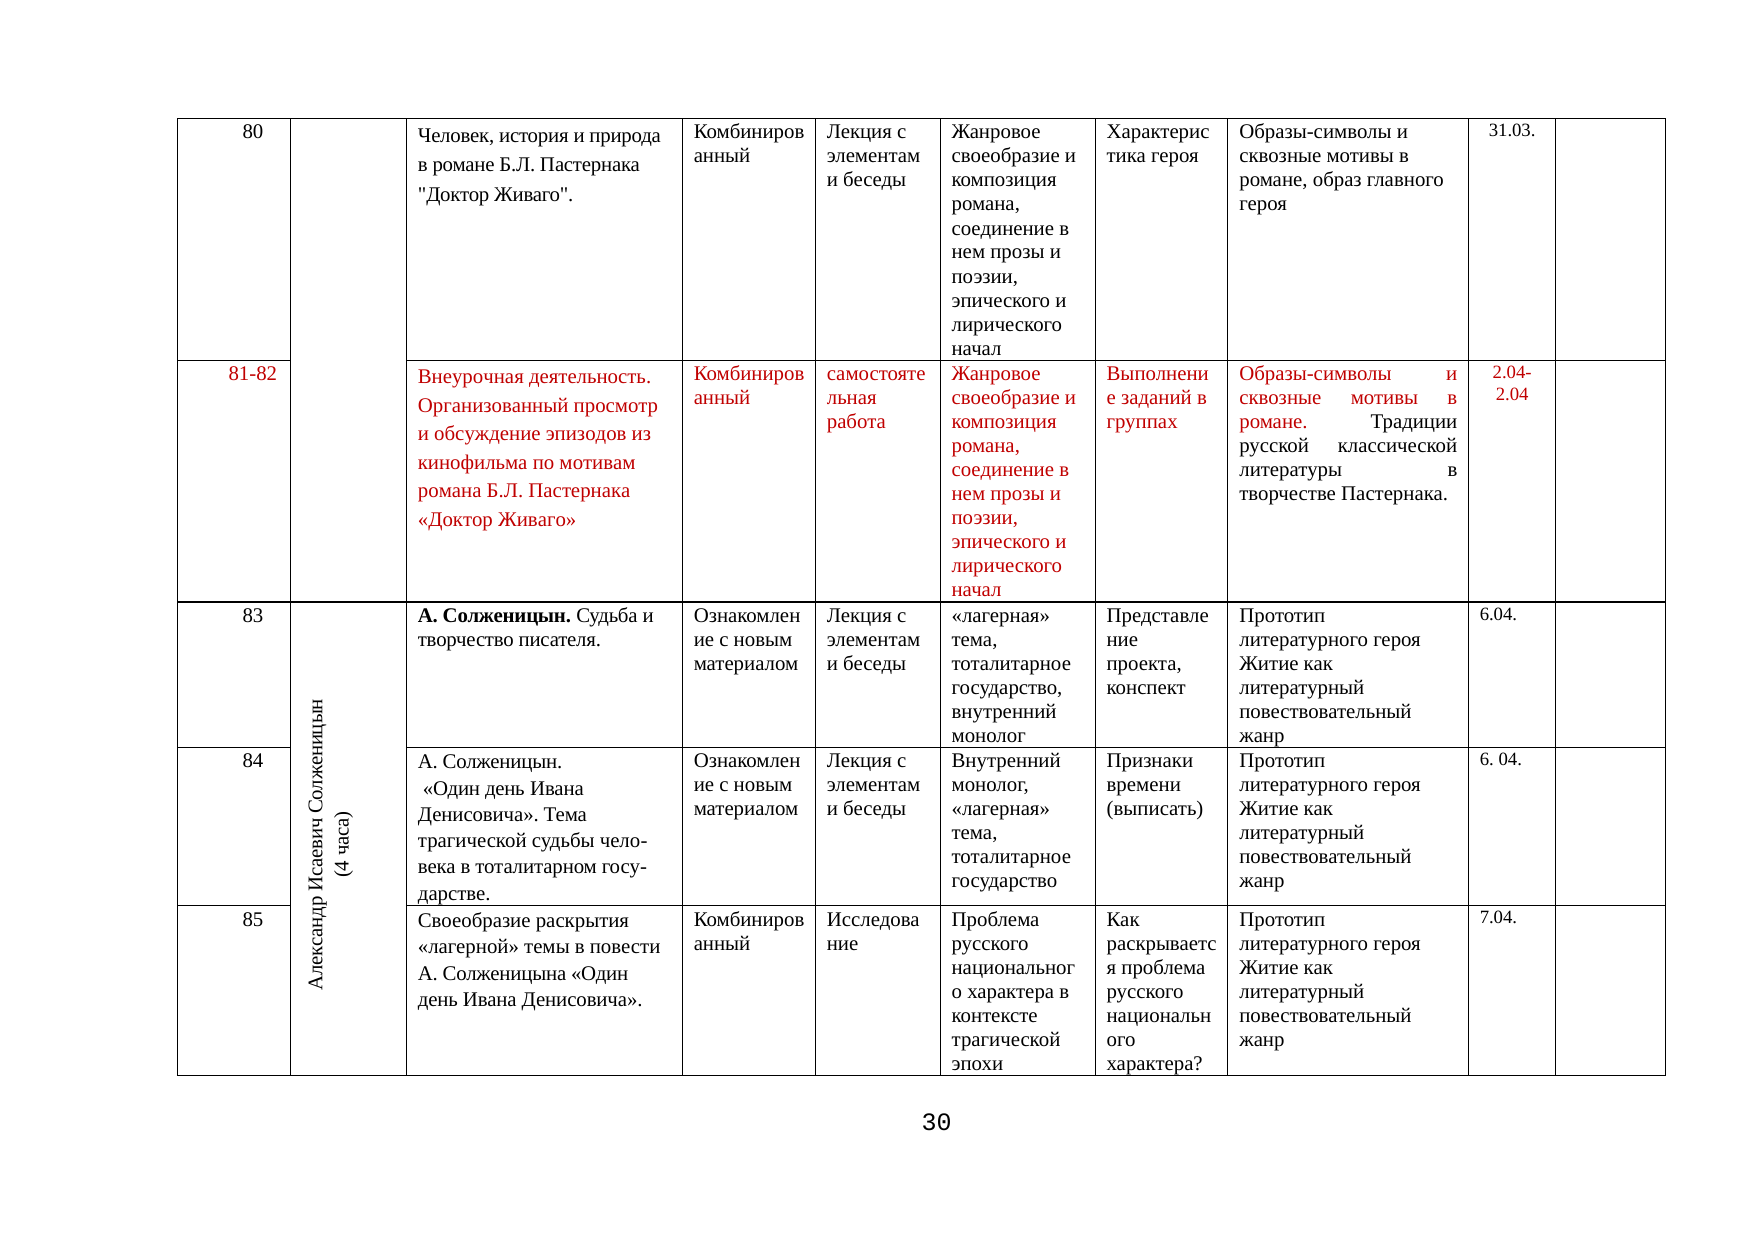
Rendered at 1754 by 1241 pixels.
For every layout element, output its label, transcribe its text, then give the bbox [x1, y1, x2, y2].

table_cell Прототип литературного героя Житие как литературный повествовательный жанр [1228, 748, 1468, 905]
table_cell Комбинированный [683, 906, 815, 1075]
table_cell 2.04- 2.04 [1469, 361, 1555, 601]
table_cell Как раскрывается проблема русского национального характера? [1096, 906, 1227, 1075]
table_cell 85 [178, 906, 290, 1075]
table_cell Прототип литературного героя Житие как литературный повествовательный жанр [1228, 603, 1468, 747]
table_cell самостоятельная работа [816, 361, 940, 601]
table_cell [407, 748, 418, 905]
table_cell 81-82 [178, 361, 290, 601]
table_cell 83 [178, 603, 290, 747]
table_cell Внеурочная деятельность. Организованный просмотр и обсуждение эпизодов из кинофильма по мотивам романа Б.Л. Пастернака «Доктор Живаго» [407, 361, 682, 601]
table_cell Жанровое своеобразие и композиция романа, соединение в нем прозы и поэзии, эпического и лирического начал [941, 361, 1095, 601]
table_cell Признаки времени (выписать) [1096, 748, 1227, 905]
table_cell Человек, история и природа в романе Б.Л. Пастернака "Доктор Живаго". [407, 119, 682, 360]
table_cell Жанровое своеобразие и композиция романа, соединение в нем прозы и поэзии, эпического и лирического начал [941, 119, 1095, 360]
table_cell Комбинированный [683, 119, 815, 360]
table_cell [1556, 906, 1665, 1075]
table_cell Лекция с элементами беседы [816, 119, 940, 360]
table_cell [1556, 361, 1665, 601]
table_cell Лекция с элементами беседы [816, 748, 940, 905]
table_cell Ознакомление с новым материалом [683, 603, 815, 747]
table_cell Представление проекта, конспект [1096, 603, 1227, 747]
table_cell 6. 04. [1469, 748, 1555, 905]
table_cell «лагерная» тема, тоталитарное государство, внутренний монолог [941, 603, 1095, 747]
table_cell Своеобразие раскрытия «лагерной» темы в повести А. Солженицына «Один день Ивана Денисовича». [407, 906, 682, 1075]
table_cell Характеристика героя [1096, 119, 1227, 360]
table_cell [1556, 748, 1665, 905]
table_cell 84 [178, 748, 290, 905]
table_cell А. Солженицын. Судьба и творчество писателя. [407, 603, 682, 747]
table_cell Образы-символы и сквозные мотивы в романе, образ главного героя [1228, 119, 1468, 360]
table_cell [1228, 906, 1468, 1075]
table_cell 31.03. [1469, 119, 1555, 360]
table_cell [1556, 603, 1665, 747]
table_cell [941, 906, 1095, 1075]
table_cell Лекция с элементами беседы [816, 603, 940, 747]
table_cell Комбинированный [683, 361, 815, 601]
table_cell 6.04. [1469, 603, 1555, 747]
table_cell Александр Исаевич Солженицын (4 часа) [291, 603, 406, 1075]
table_cell Выполнение заданий в группах [1096, 361, 1227, 601]
table_cell 80 [178, 119, 290, 360]
table_cell 7.04. [1469, 906, 1555, 1075]
table_cell Внутренний монолог, «лагерная» тема, тоталитарное государство [941, 748, 1095, 905]
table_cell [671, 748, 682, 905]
table_cell Ознакомление с новым материалом [683, 748, 815, 905]
table_cell [1556, 119, 1665, 360]
table_cell Исследование [816, 906, 940, 1075]
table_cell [291, 119, 406, 601]
table_cell Образы-символы и сквозные мотивы в романе. Традиции русской классической литературы в творчестве Пастернака. [1228, 361, 1468, 601]
